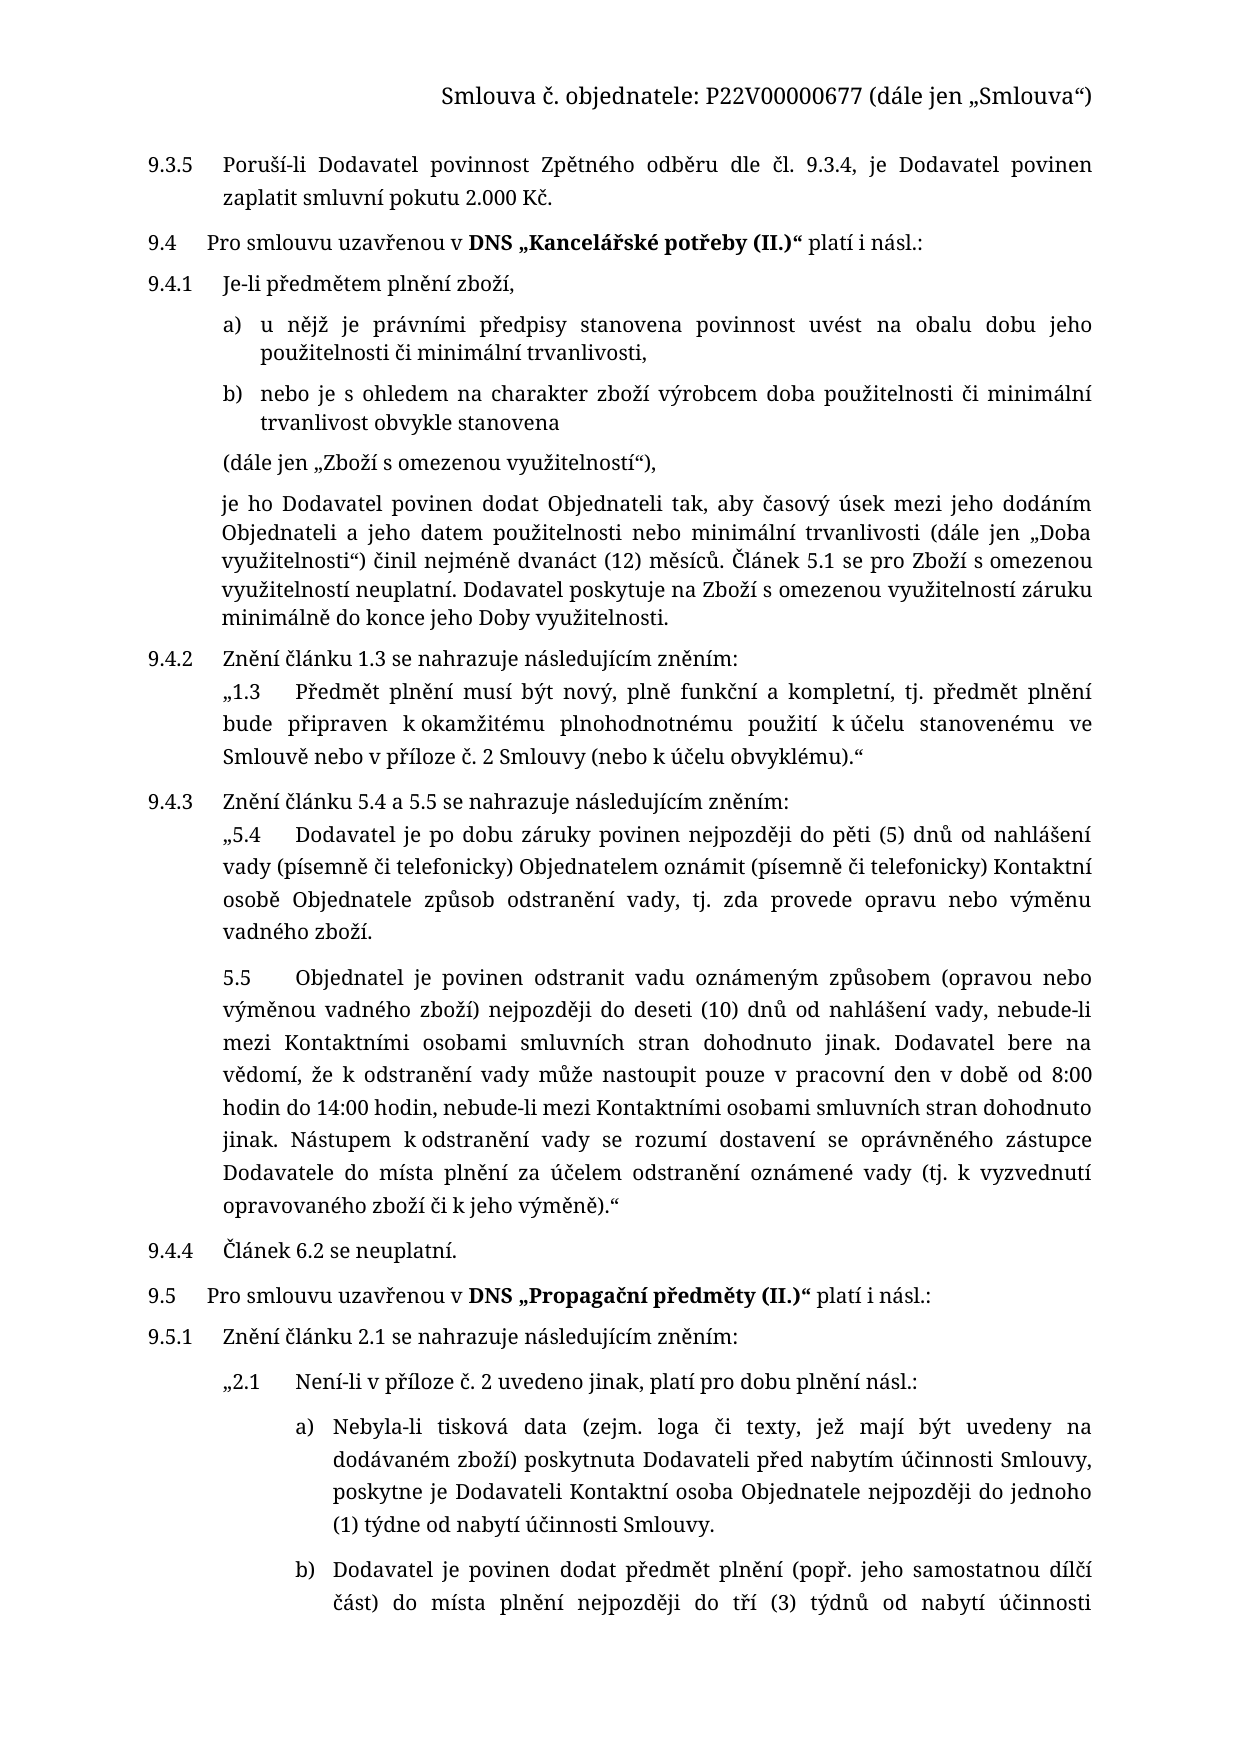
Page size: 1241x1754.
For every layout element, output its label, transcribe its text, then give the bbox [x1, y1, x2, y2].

list Znění článku 2.1 se nahrazuje následujícím zněním: [148, 1322, 1093, 1350]
list Pro smlouvu uzavřenou v DNS „Propagační předměty (II.)“ platí i násl.: [148, 1281, 1093, 1309]
text je ho Dodavatel povinen dodat Objednateli tak, aby časový úsek mezi jeho dodáním Objednateli a jeho datem použitelnosti nebo minimální trvanlivosti (dále jen „Doba využitelnosti“) činil nejméně dvanáct (12) měsíců. Článek 5.1 se pro Zboží s omezenou využitelností neuplatní. Dodavatel poskytuje na Zboží s omezenou využitelností záruku minimálně do konce jeho Doby využitelnosti. [221, 489, 1093, 632]
list Pro smlouvu uzavřenou v DNS „Kancelářské potřeby (II.)“ platí i násl.: [148, 228, 1093, 256]
list „2.1 Není-li v příloze č. 2 uvedeno jinak, platí pro dobu plnění násl.: [223, 1367, 1093, 1396]
list „5.4 Dodavatel je po dobu záruky povinen nejpozději do pěti (5) dnů od nahlášení vady (písemně či telefonicky) Objednatelem oznámit (písemně či telefonicky) Kontaktní osobě Objednatele způsob odstranění vady, tj. zda provede opravu nebo výměnu vadného zboží. [223, 820, 1093, 946]
list 5.5 Objednatel je povinen odstranit vadu oznámeným způsobem (opravou nebo výměnou vadného zboží) nejpozději do deseti (10) dnů od nahlášení vady, nebude-li mezi Kontaktními osobami smluvních stran dohodnuto jinak. Dodavatel bere na vědomí, že k odstranění vady může nastoupit pouze v pracovní den v době od 8:00 hodin do 14:00 hodin, nebude-li mezi Kontaktními osobami smluvních stran dohodnuto jinak. Nástupem k odstranění vady se rozumí dostavení se oprávněného zástupce Dodavatele do místa plnění za účelem odstranění oznámené vady (tj. k vyzvednutí opravovaného zboží či k jeho výměně).“ [223, 963, 1093, 1219]
list Znění článku 5.4 a 5.5 se nahrazuje následujícím zněním: [148, 787, 1093, 816]
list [295, 1555, 1093, 1616]
list „1.3 Předmět plnění musí být nový, plně funkční a kompletní, tj. předmět plnění bude připraven k okamžitému plnohodnotnému použití k účelu stanovenému ve Smlouvě nebo v příloze č. 2 Smlouvy (nebo k účelu obvyklému).“ [223, 677, 1093, 770]
list Je-li předmětem plnění zboží, [148, 269, 1093, 297]
list Znění článku 1.3 se nahrazuje následujícím zněním: [148, 644, 1093, 673]
list nebo je s ohledem na charakter zboží výrobcem doba použitelnosti či minimální trvanlivost obvykle stanovena [223, 379, 1093, 436]
list Poruší-li Dodavatel povinnost Zpětného odběru dle čl. 9.3.4, je Dodavatel povinen zaplatit smluvní pokutu 2.000 Kč. [148, 150, 1093, 211]
list Článek 6.2 se neuplatní. [148, 1236, 1093, 1264]
text (dále jen „Zboží s omezenou využitelností“), [223, 448, 1093, 477]
list Nebyla-li tisková data (zejm. loga či texty, jež mají být uvedeny na dodávaném zboží) poskytnuta Dodavateli před nabytím účinnosti Smlouvy, poskytne je Dodavateli Kontaktní osoba Objednatele nejpozději do jednoho (1) týdne od nabytí účinnosti Smlouvy. [295, 1412, 1093, 1538]
list u nějž je právními předpisy stanovena povinnost uvést na obalu dobu jeho použitelnosti či minimální trvanlivosti, [223, 310, 1093, 367]
